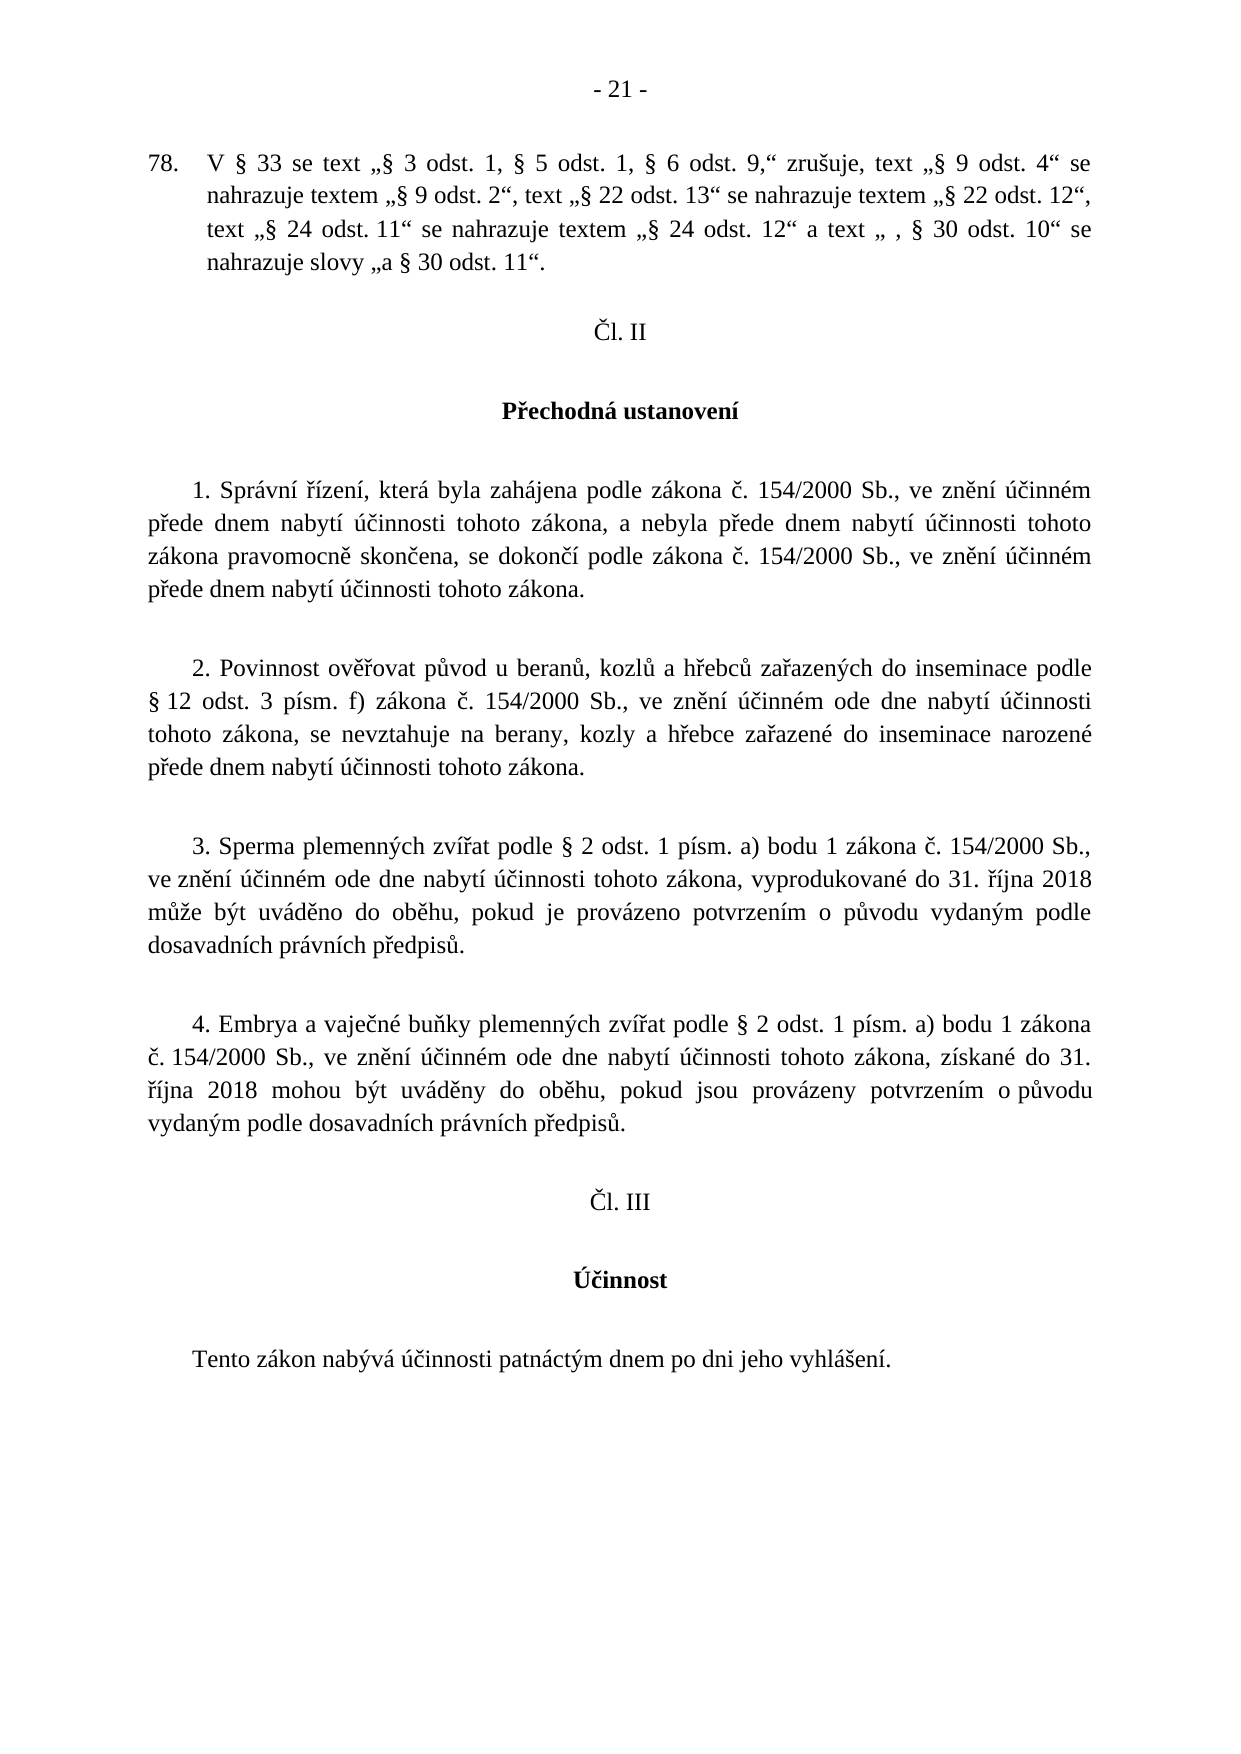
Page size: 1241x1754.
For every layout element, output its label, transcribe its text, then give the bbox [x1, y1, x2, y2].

text V § 33 se text „§ 3 odst. 1, § 5 odst. 1, § 6 odst. 9,“ zrušuje, text „§ 9 odst. 4“ se nahrazuje textem „§ 9 odst. 2“, text „§ 22 odst. 13“ se nahrazuje textem „§ 22 odst. 12“, text „§ 24 odst. 11“ se nahrazuje textem „§ 24 odst. 12“ a text „ , § 30 odst. 10“ se nahrazuje slovy „a § 30 odst. 11“. [148, 148, 1093, 275]
text 2. Povinnost ověřovat původ u beranů, kozlů a hřebců zařazených do inseminace podle § 12 odst. 3 písm. f) zákona č. 154/2000 Sb., ve znění účinném ode dne nabytí účinnosti tohoto zákona, se nevztahuje na berany, kozly a hřebce zařazené do inseminace narozené přede dnem nabytí účinnosti tohoto zákona. [148, 653, 1093, 781]
text 4. Embrya a vaječné buňky plemenných zvířat podle § 2 odst. 1 písm. a) bodu 1 zákona č. 154/2000 Sb., ve znění účinném ode dne nabytí účinnosti tohoto zákona, získané do 31. října 2018 mohou být uváděny do oběhu, pokud jsou provázeny potvrzením o původu vydaným podle dosavadních právních předpisů. [148, 1009, 1093, 1136]
text Přechodná ustanovení [148, 396, 1093, 425]
text Účinnost [148, 1265, 1093, 1294]
text 1. Správní řízení, která byla zahájena podle zákona č. 154/2000 Sb., ve znění účinném přede dnem nabytí účinnosti tohoto zákona, a nebyla přede dnem nabytí účinnosti tohoto zákona pravomocně skončena, se dokončí podle zákona č. 154/2000 Sb., ve znění účinném přede dnem nabytí účinnosti tohoto zákona. [148, 475, 1093, 603]
text 3. Sperma plemenných zvířat podle § 2 odst. 1 písm. a) bodu 1 zákona č. 154/2000 Sb., ve znění účinném ode dne nabytí účinnosti tohoto zákona, vyprodukované do 31. října 2018 může být uváděno do oběhu, pokud je provázeno potvrzením o původu vydaným podle dosavadních právních předpisů. [148, 831, 1093, 958]
text Tento zákon nabývá účinnosti patnáctým dnem po dni jeho vyhlášení. [148, 1344, 1093, 1373]
text Čl. II [148, 317, 1093, 346]
text Čl. III [148, 1187, 1093, 1215]
